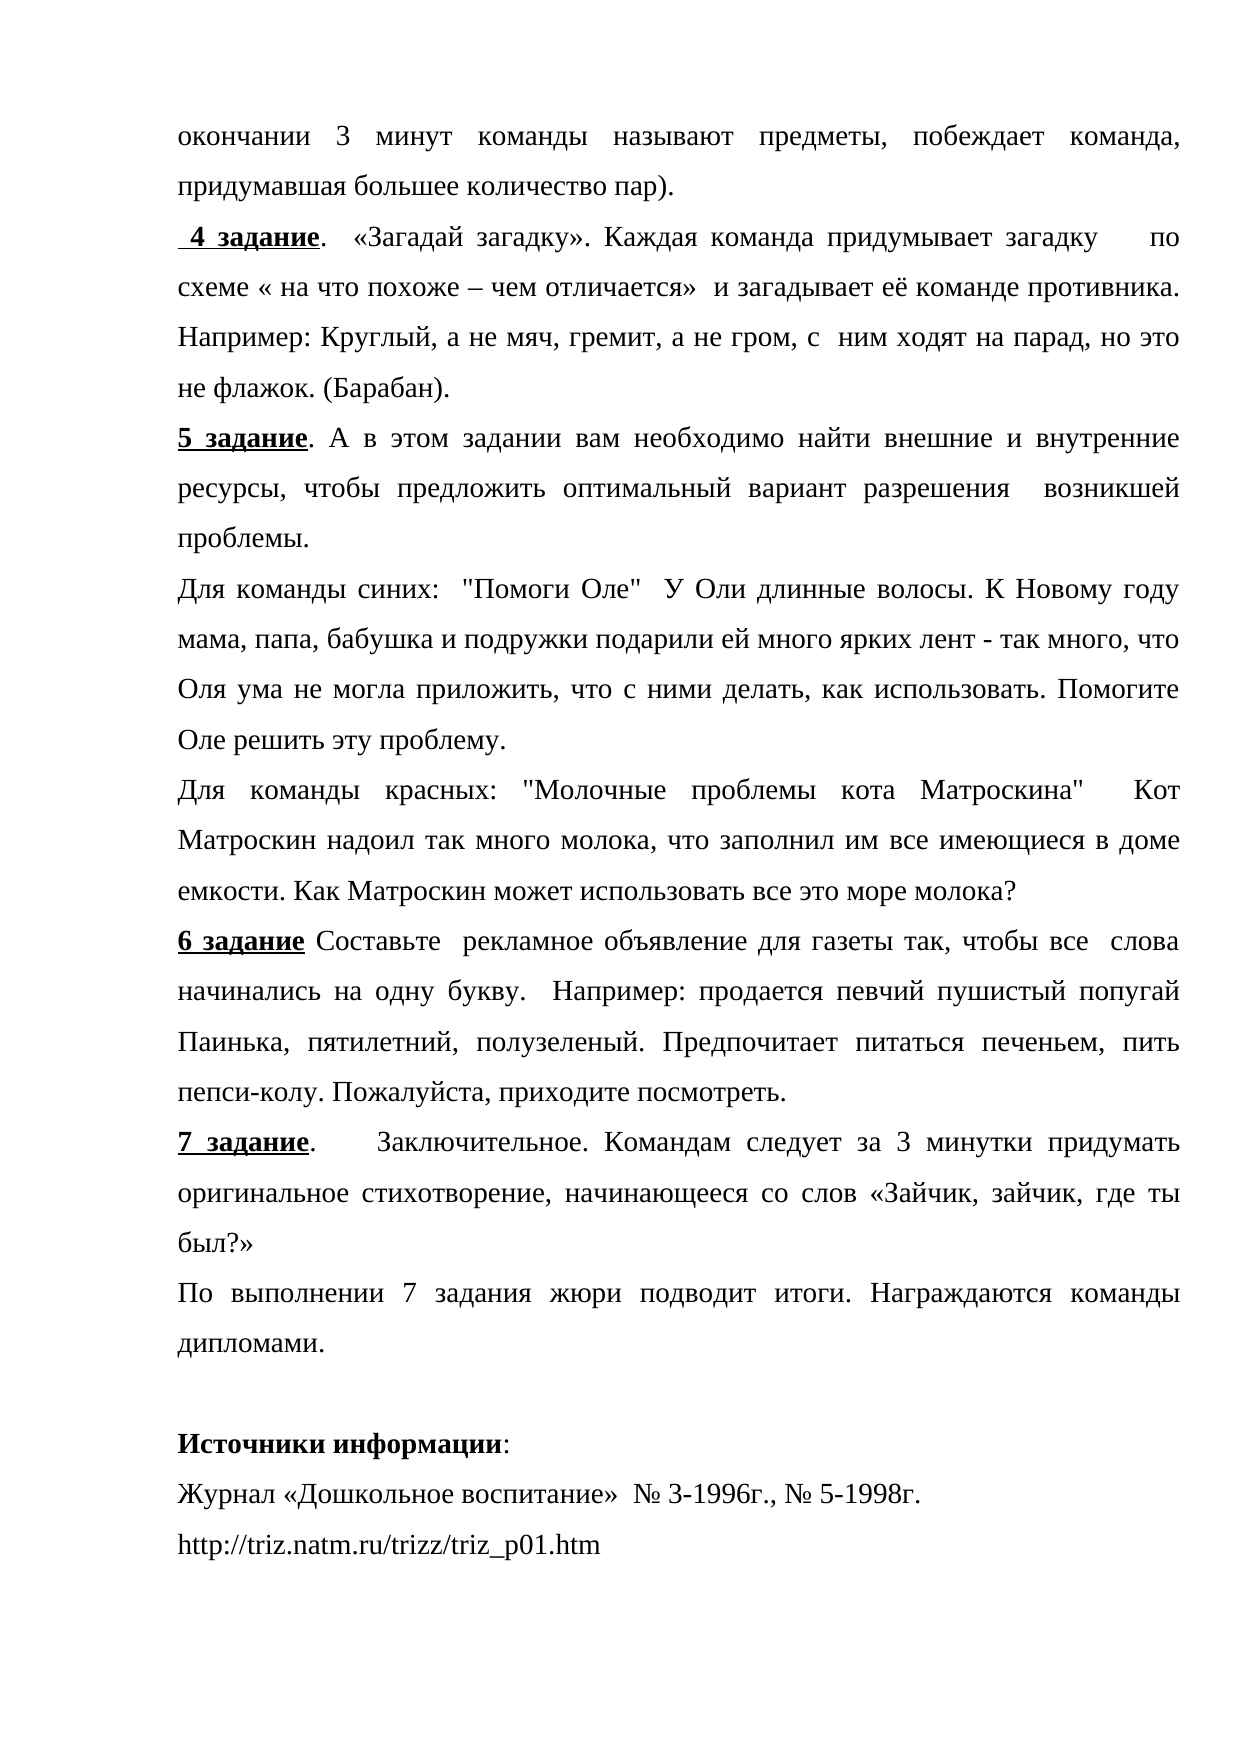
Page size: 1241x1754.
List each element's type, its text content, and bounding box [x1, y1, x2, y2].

text http://triz.natm.ru/trizz/triz_p01.htm [177, 1527, 1181, 1560]
text По выполнении 7 задания жюри подводит итоги. Награждаются команды дипломами. [177, 1275, 1181, 1359]
text Для команды синих: "Помоги Оле" У Оли длинные волосы. К Новому году мама, папа, бабушка и подружки подарили ей много ярких лент - так много, что Оля ума не могла приложить, что с ними делать, как использовать. Помогите Оле решить эту проблему. [177, 571, 1181, 755]
text Для команды красных: "Молочные проблемы кота Матроскина" Кот Матроскин надоил так много молока, что заполнил им все имеющиеся в доме емкости. Как Матроскин может использовать все это море молока? [177, 772, 1181, 906]
text 7 задание. Заключительное. Командам следует за 3 минутки придумать оригинальное стихотворение, начинающееся со слов «Зайчик, зайчик, где ты был?» [177, 1124, 1181, 1258]
text Журнал «Дошкольное воспитание» № 3-1996г., № 5-1998г. [177, 1477, 1181, 1510]
text Источники информации: [177, 1426, 1181, 1460]
text 6 задание Составьте рекламное объявление для газеты так, чтобы все слова начинались на одну букву. Например: продается певчий пушистый попугай Паинька, пятилетний, полузеленый. Предпочитает питаться печеньем, пить пепси-колу. Пожалуйста, приходите посмотреть. [177, 923, 1181, 1108]
text 5 задание. А в этом задании вам необходимо найти внешние и внутренние ресурсы, чтобы предложить оптимальный вариант разрешения возникшей проблемы. [177, 420, 1181, 554]
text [177, 118, 1181, 202]
text 4 задание. «Загадай загадку». Каждая команда придумывает загадку по схеме « на что похоже – чем отличается» и загадывает её команде противника. Например: Круглый, а не мяч, гремит, а не гром, с ним ходят на парад, но это не флажок. (Барабан). [177, 219, 1181, 403]
